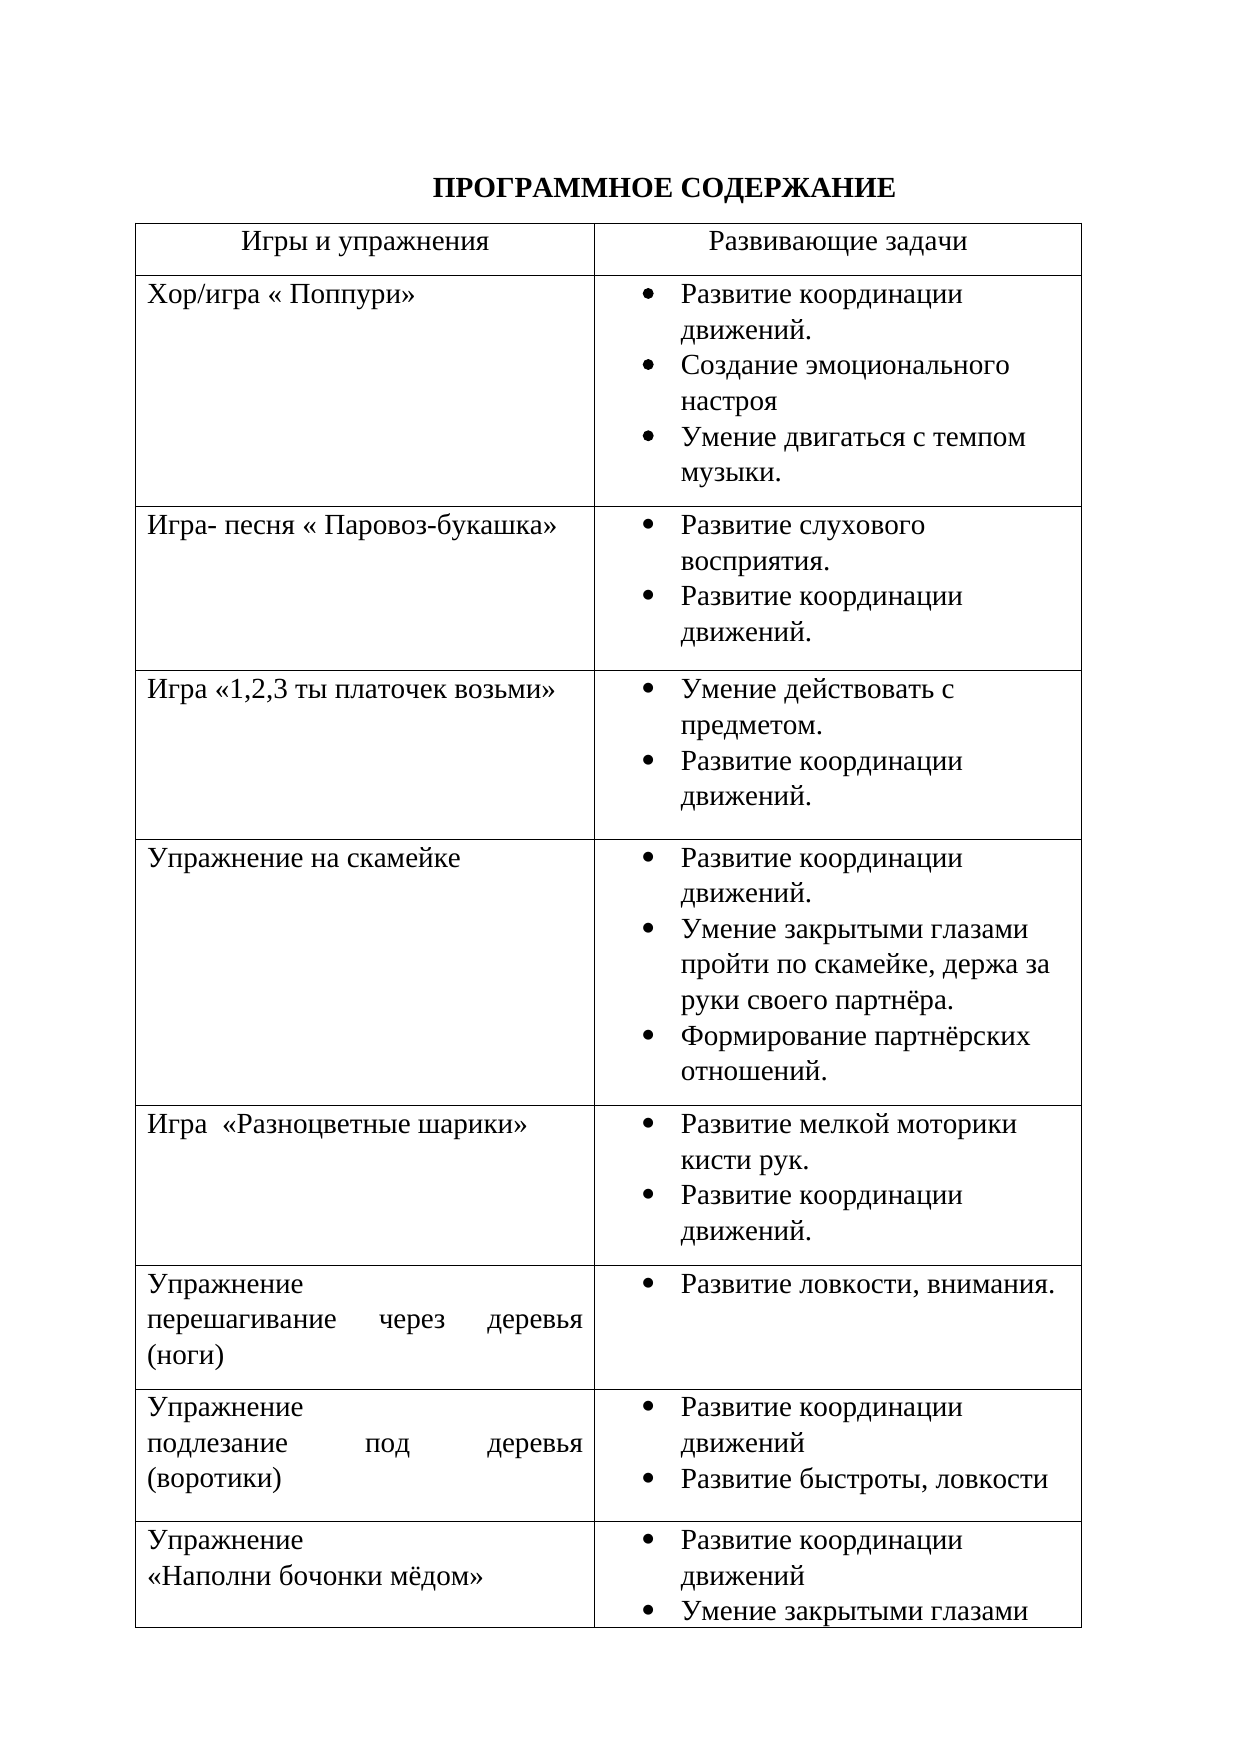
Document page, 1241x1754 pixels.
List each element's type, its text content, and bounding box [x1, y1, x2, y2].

table_cell Развитие координации движений. Создание эмоционального настроя Умение двигаться с темпом музыки. [595, 276, 1081, 506]
table_cell Игра «Разноцветные шарики» [136, 1106, 594, 1265]
table_cell Умение действовать с предметом. Развитие координации движений. [595, 671, 1081, 839]
table_cell Упражнение подлезание под деревья (воротики) [136, 1390, 594, 1521]
table_cell Игра «1,2,3 ты платочек возьми» [136, 671, 594, 839]
table_cell Игра- песня « Паровоз-букашка» [136, 507, 594, 670]
text ПРОГРАММНОЕ СОДЕРЖАНИЕ [177, 170, 1152, 204]
table_cell Развитие координации движений. Умение закрытыми глазами пройти по скамейке, держа за руки своего партнёра. Формирование партнёрских отношений. [595, 840, 1081, 1105]
table_cell Упражнение перешагивание через деревья (ноги) [136, 1266, 594, 1388]
table_cell Развитие слухового восприятия. Развитие координации движений. [595, 507, 1081, 670]
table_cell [136, 1522, 594, 1627]
table_cell Развитие мелкой моторики кисти рук. Развитие координации движений. [595, 1106, 1081, 1265]
table_cell Развитие координации движений Развитие быстроты, ловкости [595, 1390, 1081, 1521]
table_header Игры и упражнения [136, 224, 594, 275]
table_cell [595, 1522, 1081, 1627]
table_header Развивающие задачи [595, 224, 1081, 275]
table_cell Развитие ловкости, внимания. [595, 1266, 1081, 1388]
table_cell Хор/игра « Поппури» [136, 276, 594, 506]
table_cell Упражнение на скамейке [136, 840, 594, 1105]
